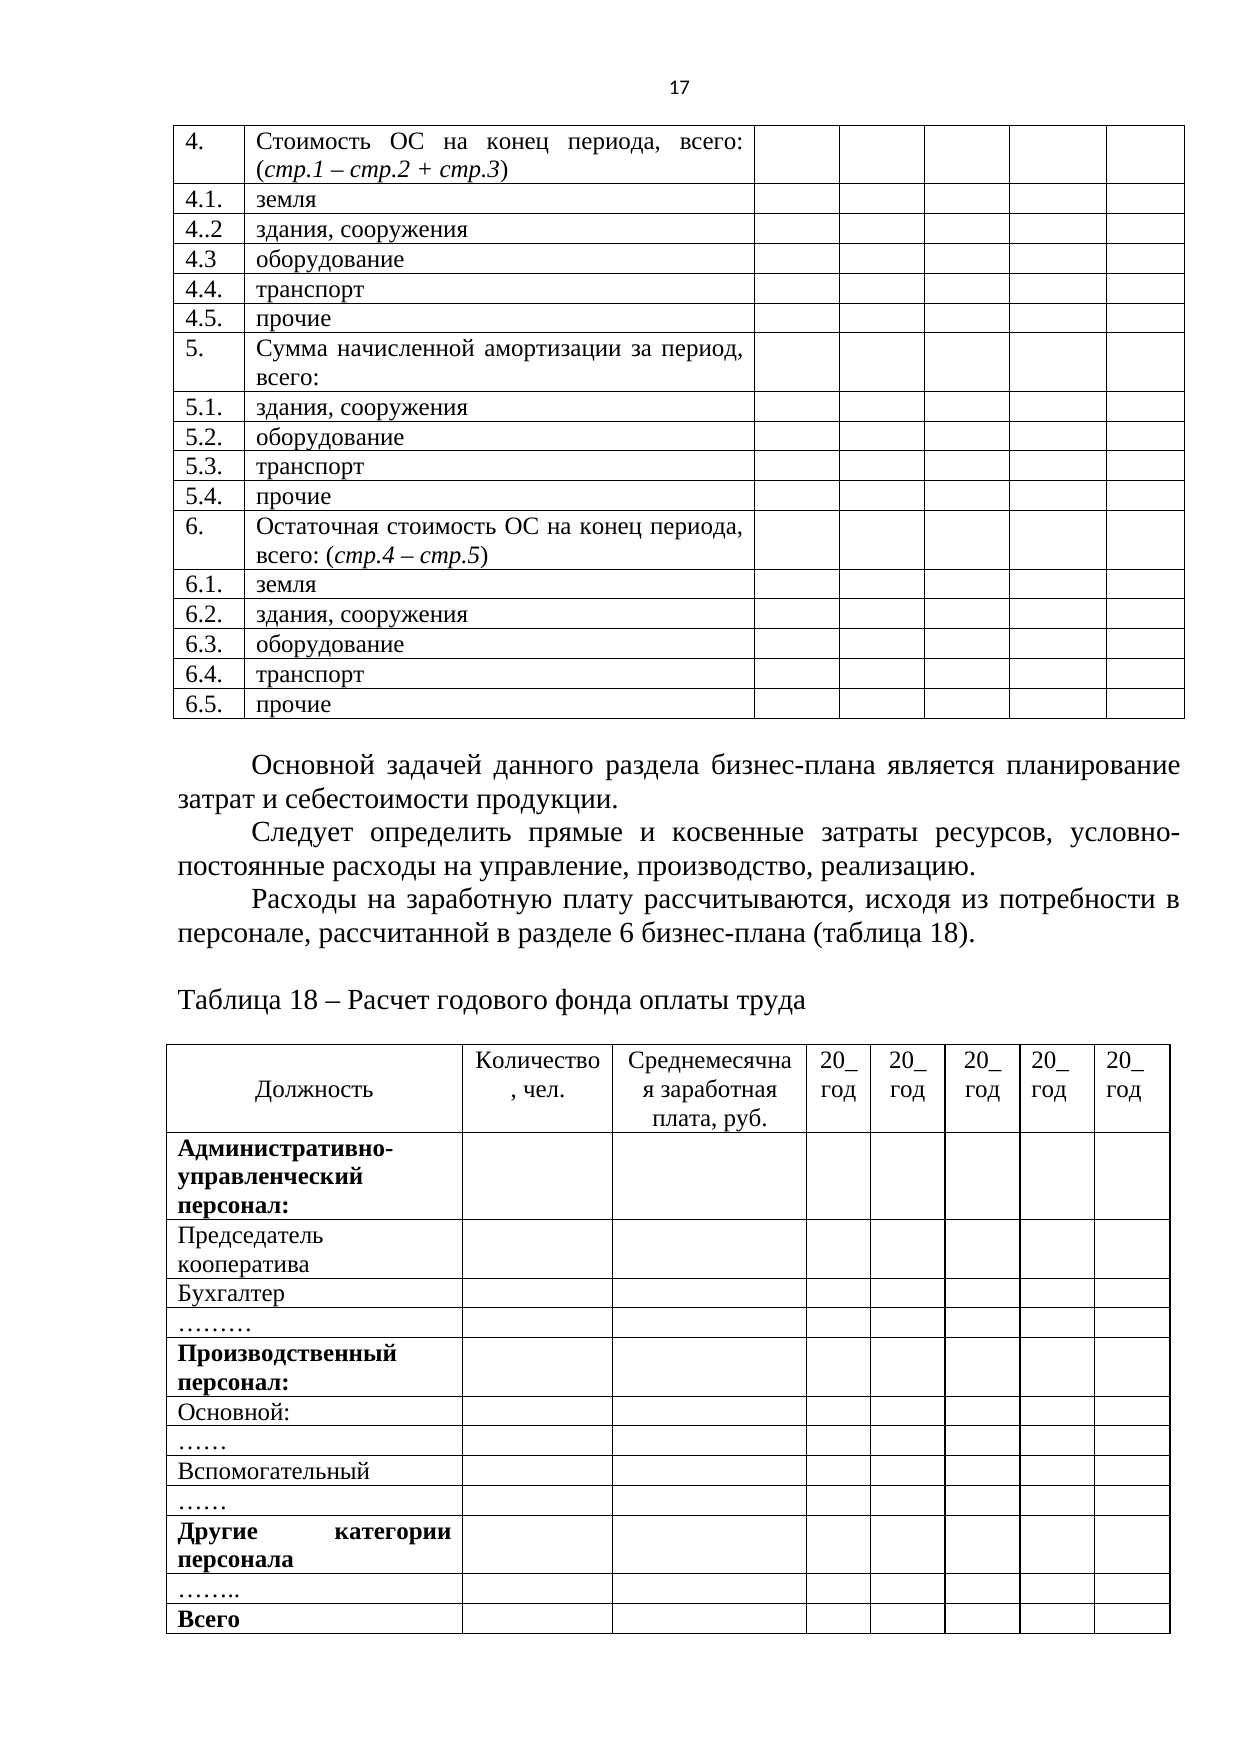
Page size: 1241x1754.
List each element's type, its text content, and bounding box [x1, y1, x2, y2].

table_cell [840, 392, 924, 421]
table_cell [1010, 304, 1106, 332]
table_header Среднемесячная заработная плата, руб. [613, 1045, 806, 1132]
table_cell [1095, 1279, 1169, 1307]
table_cell ……… [167, 1308, 462, 1337]
table_header 20_ год [1095, 1045, 1169, 1132]
table_cell [1010, 570, 1106, 598]
table_header 20_ год [946, 1045, 1019, 1132]
table_cell [925, 570, 1009, 598]
table_cell [871, 1604, 944, 1633]
table_cell [755, 570, 839, 598]
table_cell [925, 184, 1009, 213]
table_cell [807, 1220, 870, 1277]
table_cell [1010, 481, 1106, 510]
table_cell [807, 1133, 870, 1219]
table_cell [755, 244, 839, 273]
table_cell [925, 214, 1009, 243]
table_cell [1107, 511, 1184, 568]
table_cell Сумма начисленной амортизации за период, всего: [245, 333, 754, 391]
table_cell [807, 1397, 870, 1425]
table_cell [613, 1133, 806, 1219]
table_cell [925, 244, 1009, 273]
table_cell прочие [245, 481, 754, 510]
table_cell [807, 1426, 870, 1455]
table_cell [946, 1220, 1019, 1277]
table_cell [925, 126, 1009, 183]
table_cell [755, 126, 839, 183]
table_cell [946, 1397, 1019, 1425]
table_cell [613, 1456, 806, 1485]
table_cell [871, 1456, 944, 1485]
table_header 20_ год [1021, 1045, 1094, 1132]
table_cell [613, 1220, 806, 1277]
table_cell 6.3. [174, 629, 244, 658]
table_cell [840, 244, 924, 273]
table_cell [871, 1486, 944, 1515]
table_cell [840, 481, 924, 510]
table_cell 5.2. [174, 422, 244, 450]
table_cell [925, 629, 1009, 658]
table_cell 5.3. [174, 451, 244, 480]
table_cell …… [167, 1426, 462, 1455]
table_cell [840, 274, 924, 302]
text Таблица 18 – Расчет годового фонда оплаты труда [177, 982, 1181, 1016]
table_cell [807, 1338, 870, 1396]
table_cell [755, 422, 839, 450]
table_cell [755, 184, 839, 213]
table_cell 5.1. [174, 392, 244, 421]
table_cell Производственный персонал: [167, 1338, 462, 1396]
table_cell [755, 689, 839, 717]
table_cell [1095, 1426, 1169, 1455]
table_cell [925, 304, 1009, 332]
table_cell [613, 1279, 806, 1307]
table_cell 6.2. [174, 599, 244, 628]
table_cell [1095, 1574, 1169, 1603]
table_cell [946, 1486, 1019, 1515]
table_cell [840, 570, 924, 598]
table_cell [807, 1279, 870, 1307]
table_cell [925, 689, 1009, 717]
table_cell [946, 1456, 1019, 1485]
table_cell [1095, 1338, 1169, 1396]
table_cell [463, 1426, 612, 1455]
table_cell [1021, 1308, 1094, 1337]
table_cell [613, 1486, 806, 1515]
table_cell [1021, 1426, 1094, 1455]
table_cell [463, 1220, 612, 1277]
table_cell [925, 599, 1009, 628]
table_cell [1010, 392, 1106, 421]
table_cell [613, 1338, 806, 1396]
table_cell [1107, 659, 1184, 688]
table_cell [1021, 1604, 1094, 1633]
table_cell Всего [167, 1604, 462, 1633]
table_cell [1010, 659, 1106, 688]
table_cell [807, 1516, 870, 1573]
table_cell [755, 481, 839, 510]
table_cell [871, 1308, 944, 1337]
table_cell [1107, 570, 1184, 598]
table_cell [840, 126, 924, 183]
table_cell [613, 1604, 806, 1633]
text Расходы на заработную плату рассчитываются, исходя из потребности в персонале, рассчитанной в разделе 6 бизнес-плана (таблица 18). [177, 881, 1181, 948]
table_cell [840, 304, 924, 332]
table_cell [1010, 511, 1106, 568]
table_cell [840, 333, 924, 391]
table_cell Председатель кооператива [167, 1220, 462, 1277]
table_cell [925, 333, 1009, 391]
table_cell 4. [174, 126, 244, 183]
table_cell [946, 1516, 1019, 1573]
table_cell [1021, 1279, 1094, 1307]
table_cell [946, 1338, 1019, 1396]
table_cell [871, 1279, 944, 1307]
table_cell [807, 1486, 870, 1515]
text Следует определить прямые и косвенные затраты ресурсов, условно-постоянные расходы на управление, производство, реализацию. [177, 814, 1181, 881]
table_cell [1021, 1338, 1094, 1396]
table_cell [1107, 304, 1184, 332]
text Основной задачей данного раздела бизнес-плана является планирование затрат и себестоимости продукции. [177, 747, 1181, 814]
table_header Должность [167, 1045, 462, 1132]
table_cell [840, 184, 924, 213]
table_cell [755, 599, 839, 628]
table_cell [925, 511, 1009, 568]
table_header Количество, чел. [463, 1045, 612, 1132]
table_cell [1021, 1486, 1094, 1515]
table_cell здания, сооружения [245, 599, 754, 628]
table_cell 6. [174, 511, 244, 568]
table_cell 4.3 [174, 244, 244, 273]
table_cell [1021, 1516, 1094, 1573]
table_cell здания, сооружения [245, 392, 754, 421]
table_cell 5.4. [174, 481, 244, 510]
table_cell Остаточная стоимость ОС на конец периода, всего: (стр.4 – стр.5) [245, 511, 754, 568]
table_cell [755, 659, 839, 688]
table_cell [1010, 274, 1106, 302]
table_cell [946, 1426, 1019, 1455]
table_cell земля [245, 570, 754, 598]
table_cell [925, 659, 1009, 688]
table_cell [871, 1426, 944, 1455]
table_cell [840, 629, 924, 658]
table_cell Стоимость ОС на конец периода, всего: (стр.1 – стр.2 + стр.3) [245, 126, 754, 183]
table_cell [1107, 126, 1184, 183]
table_cell [946, 1604, 1019, 1633]
table_cell 4.1. [174, 184, 244, 213]
table_cell [1107, 451, 1184, 480]
table_cell [871, 1397, 944, 1425]
table_cell 6.5. [174, 689, 244, 717]
table_cell [463, 1486, 612, 1515]
table_cell [613, 1516, 806, 1573]
table_cell [1010, 689, 1106, 717]
table_cell [871, 1574, 944, 1603]
table_cell прочие [245, 304, 754, 332]
table_cell [463, 1397, 612, 1425]
table_cell [463, 1133, 612, 1219]
table_cell [463, 1338, 612, 1396]
table_cell [1021, 1397, 1094, 1425]
table_cell [463, 1516, 612, 1573]
table_cell Другие категории персонала [167, 1516, 462, 1573]
table_cell [755, 333, 839, 391]
table_cell [755, 392, 839, 421]
table_cell [946, 1133, 1019, 1219]
table_cell [1010, 333, 1106, 391]
table_cell [840, 214, 924, 243]
table_cell [925, 274, 1009, 302]
table_cell [1021, 1456, 1094, 1485]
table_cell прочие [245, 689, 754, 717]
table_cell [755, 274, 839, 302]
table_cell [807, 1574, 870, 1603]
table_cell [613, 1397, 806, 1425]
table_cell [613, 1574, 806, 1603]
table_cell [925, 451, 1009, 480]
table_cell [807, 1308, 870, 1337]
table_header 20_ год [871, 1045, 944, 1132]
table_cell [925, 481, 1009, 510]
table_cell [946, 1279, 1019, 1307]
table_cell Основной: [167, 1397, 462, 1425]
table_cell [1010, 184, 1106, 213]
table_cell [1010, 629, 1106, 658]
table_cell [1107, 333, 1184, 391]
table_cell [840, 511, 924, 568]
table_cell [1010, 451, 1106, 480]
table_cell [840, 689, 924, 717]
table_cell [755, 304, 839, 332]
table_cell 4.4. [174, 274, 244, 302]
table_cell [463, 1279, 612, 1307]
table_cell [1010, 244, 1106, 273]
table_cell [871, 1220, 944, 1277]
table_cell [1021, 1133, 1094, 1219]
table_cell 6.1. [174, 570, 244, 598]
table_cell [871, 1516, 944, 1573]
table_cell транспорт [245, 659, 754, 688]
table_cell Административно-управленческий персонал: [167, 1133, 462, 1219]
table_cell [1010, 214, 1106, 243]
table_cell [1095, 1456, 1169, 1485]
table_cell [463, 1308, 612, 1337]
table_cell [1107, 689, 1184, 717]
table_cell [1107, 214, 1184, 243]
table_cell [1010, 422, 1106, 450]
table_cell [1021, 1574, 1094, 1603]
table_cell [613, 1308, 806, 1337]
table_cell транспорт [245, 451, 754, 480]
table_cell [871, 1133, 944, 1219]
table_cell …….. [167, 1574, 462, 1603]
table_cell [755, 214, 839, 243]
table_cell [463, 1456, 612, 1485]
table_cell [1021, 1220, 1094, 1277]
table_cell 6.4. [174, 659, 244, 688]
table_cell 4.5. [174, 304, 244, 332]
table_cell 4..2 [174, 214, 244, 243]
table_cell [840, 451, 924, 480]
table_cell Бухгалтер [167, 1279, 462, 1307]
table_cell 5. [174, 333, 244, 391]
table_cell [1095, 1308, 1169, 1337]
table_cell [1095, 1397, 1169, 1425]
table_cell [755, 451, 839, 480]
table_cell [946, 1574, 1019, 1603]
table_cell [1095, 1516, 1169, 1573]
table_cell оборудование [245, 244, 754, 273]
table_cell [463, 1574, 612, 1603]
table_cell …… [167, 1486, 462, 1515]
table_cell [1095, 1133, 1169, 1219]
table_cell здания, сооружения [245, 214, 754, 243]
table_cell [1107, 599, 1184, 628]
table_cell [1107, 481, 1184, 510]
table_cell [1107, 274, 1184, 302]
table_cell [1095, 1604, 1169, 1633]
table_cell [946, 1308, 1019, 1337]
table_cell транспорт [245, 274, 754, 302]
table_cell [1107, 629, 1184, 658]
table_cell оборудование [245, 422, 754, 450]
table_cell [840, 659, 924, 688]
table_cell [840, 422, 924, 450]
table_cell [807, 1604, 870, 1633]
table_cell [1107, 422, 1184, 450]
table_cell [1010, 599, 1106, 628]
table_cell [463, 1604, 612, 1633]
table_cell [1010, 126, 1106, 183]
table_cell [871, 1338, 944, 1396]
table_cell [755, 511, 839, 568]
table_cell [925, 392, 1009, 421]
table_cell земля [245, 184, 754, 213]
table_cell [1107, 184, 1184, 213]
table_cell [925, 422, 1009, 450]
table_cell [1107, 392, 1184, 421]
table_cell [840, 599, 924, 628]
table_cell [755, 629, 839, 658]
table_cell [1107, 244, 1184, 273]
table_cell Вспомогательный [167, 1456, 462, 1485]
table_cell оборудование [245, 629, 754, 658]
table_cell [1095, 1220, 1169, 1277]
table_header 20_ год [807, 1045, 870, 1132]
table_cell [1095, 1486, 1169, 1515]
table_cell [807, 1456, 870, 1485]
table_cell [613, 1426, 806, 1455]
